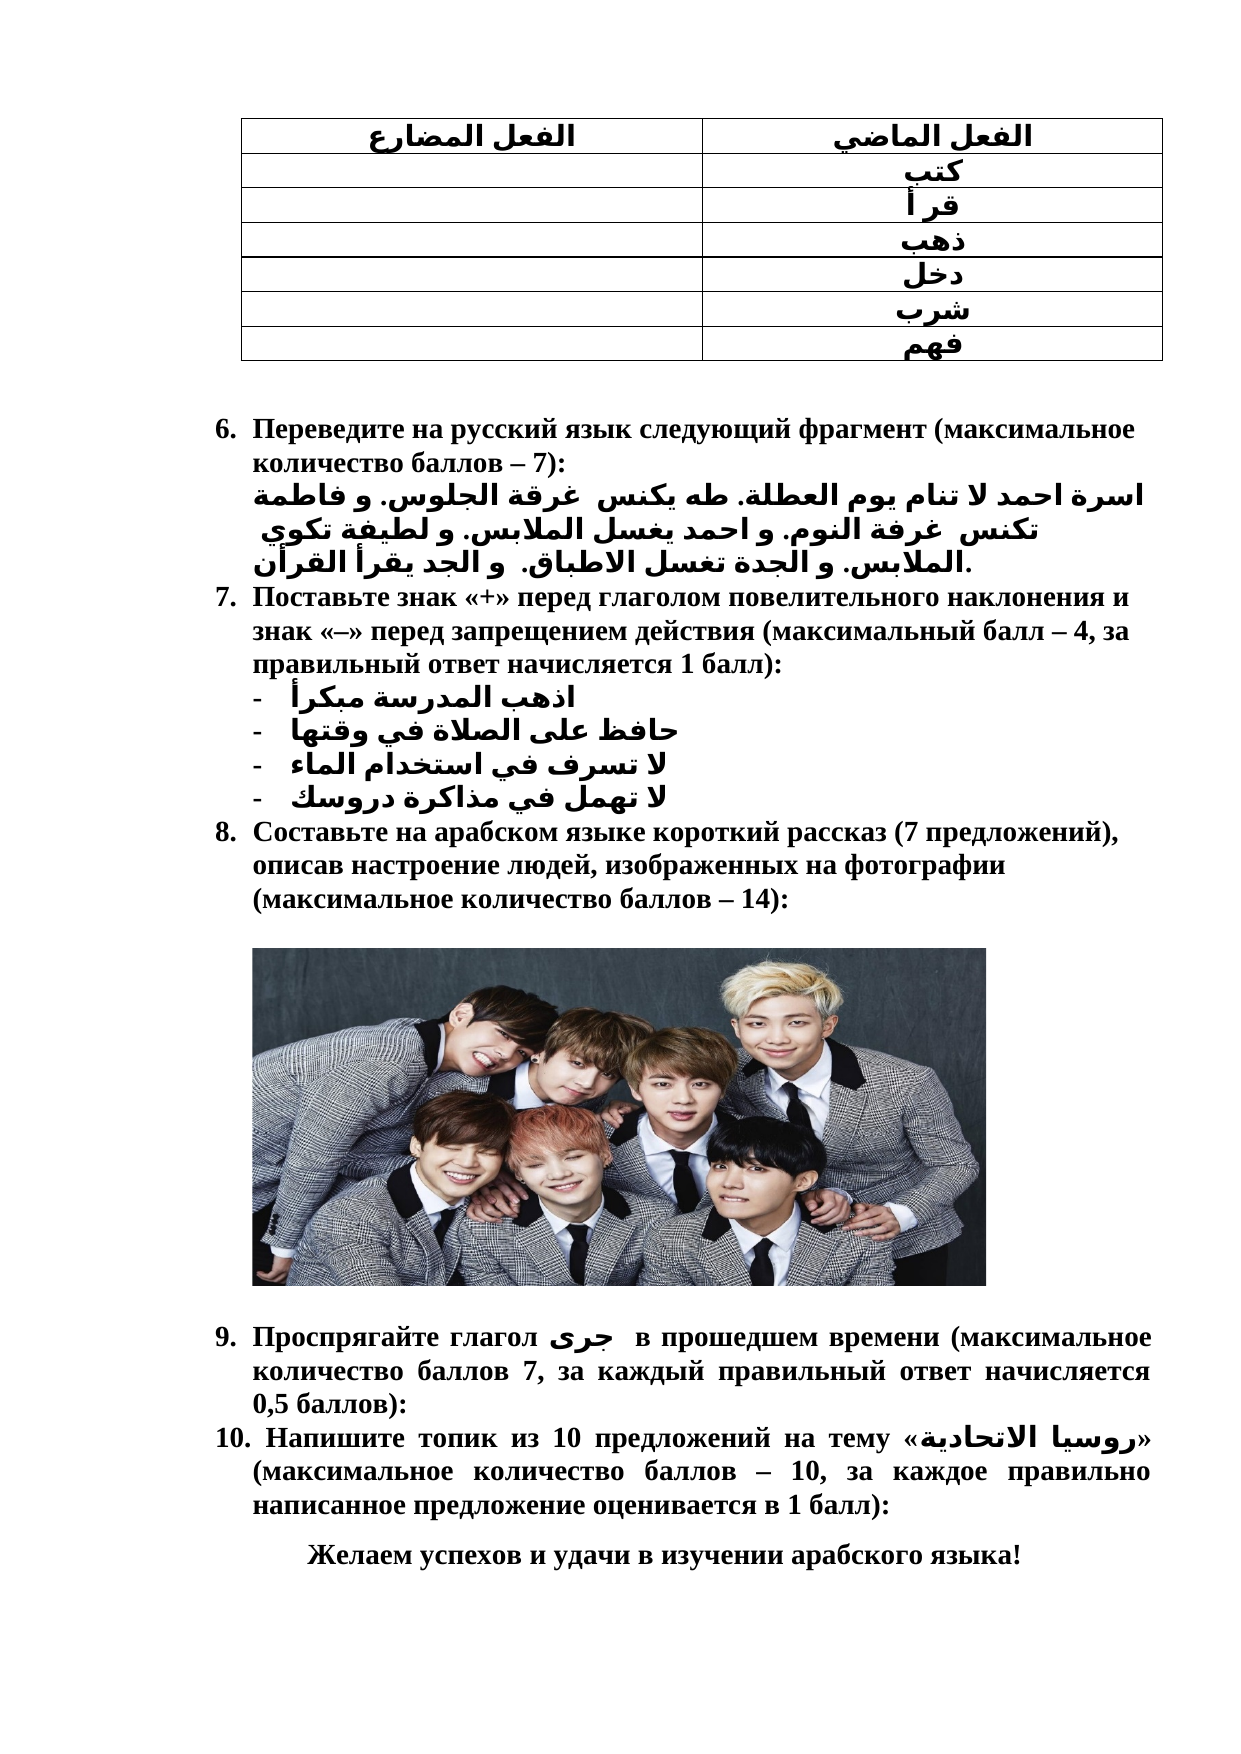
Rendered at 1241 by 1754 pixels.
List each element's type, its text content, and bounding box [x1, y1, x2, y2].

table_cell دخل [703, 258, 1162, 291]
table_cell قر أ [703, 188, 1162, 222]
table_cell [242, 188, 702, 222]
table_header الفعل المضارع [242, 119, 702, 153]
list اذهب المدرسة مبكرأ [252, 680, 1152, 713]
list Составьте на арабском языке короткий рассказ (7 предложений), описав настроение людей, изображенных на фотографии (максимальное количество баллов – 14): [215, 814, 1152, 914]
table_cell [242, 258, 702, 291]
table_cell شرب [703, 292, 1162, 326]
table_cell ذهب [703, 223, 1162, 256]
table_header الفعل الماضي [703, 119, 1162, 153]
list لا تهمل في مذاكرة دروسك [252, 780, 1152, 814]
table_cell [242, 154, 702, 187]
table_cell [242, 223, 702, 256]
list Переведите на русский язык следующий фрагмент (максимальное количество баллов – 7): [215, 411, 1152, 478]
table_cell [242, 327, 702, 360]
table_cell كتب [703, 154, 1162, 187]
text Желаем успехов и удачи в изучении арабского языка! [177, 1537, 1152, 1571]
list Напишите топик из 10 предложений на тему «روسيا الاتحادية» (максимальное количество баллов – 10, за каждое правильно написанное предложение оценивается в 1 балл): [215, 1420, 1152, 1520]
list Проспрягайте глагол جرى в прошедшем времени (максимальное количество баллов 7, за каждый правильный ответ начисляется 0,5 баллов): [215, 1319, 1152, 1420]
list لا تسرف في استخدام الماء [252, 747, 1152, 780]
table_cell [242, 292, 702, 326]
list Поставьте знак «+» перед глаголом повелительного наклонения и знак «–» перед запрещением действия (максимальный балл – 4, за правильный ответ начисляется 1 балл): [215, 579, 1152, 680]
picture [252, 948, 987, 1286]
table_cell فهم [703, 327, 1162, 360]
list اسرة احمد لا تنام يوم العطلة. طه يكنس غرقة الجلوس. و فاطمة تكنس غرفة النوم. و احمد يغسل الملابس. و لطيفة تكوي الملابس. و الجدة تغسل الاطباق. و الجد يقرأ القرأن. [252, 478, 1152, 579]
list حافظ على الصلاة في وقتها [252, 713, 1152, 747]
